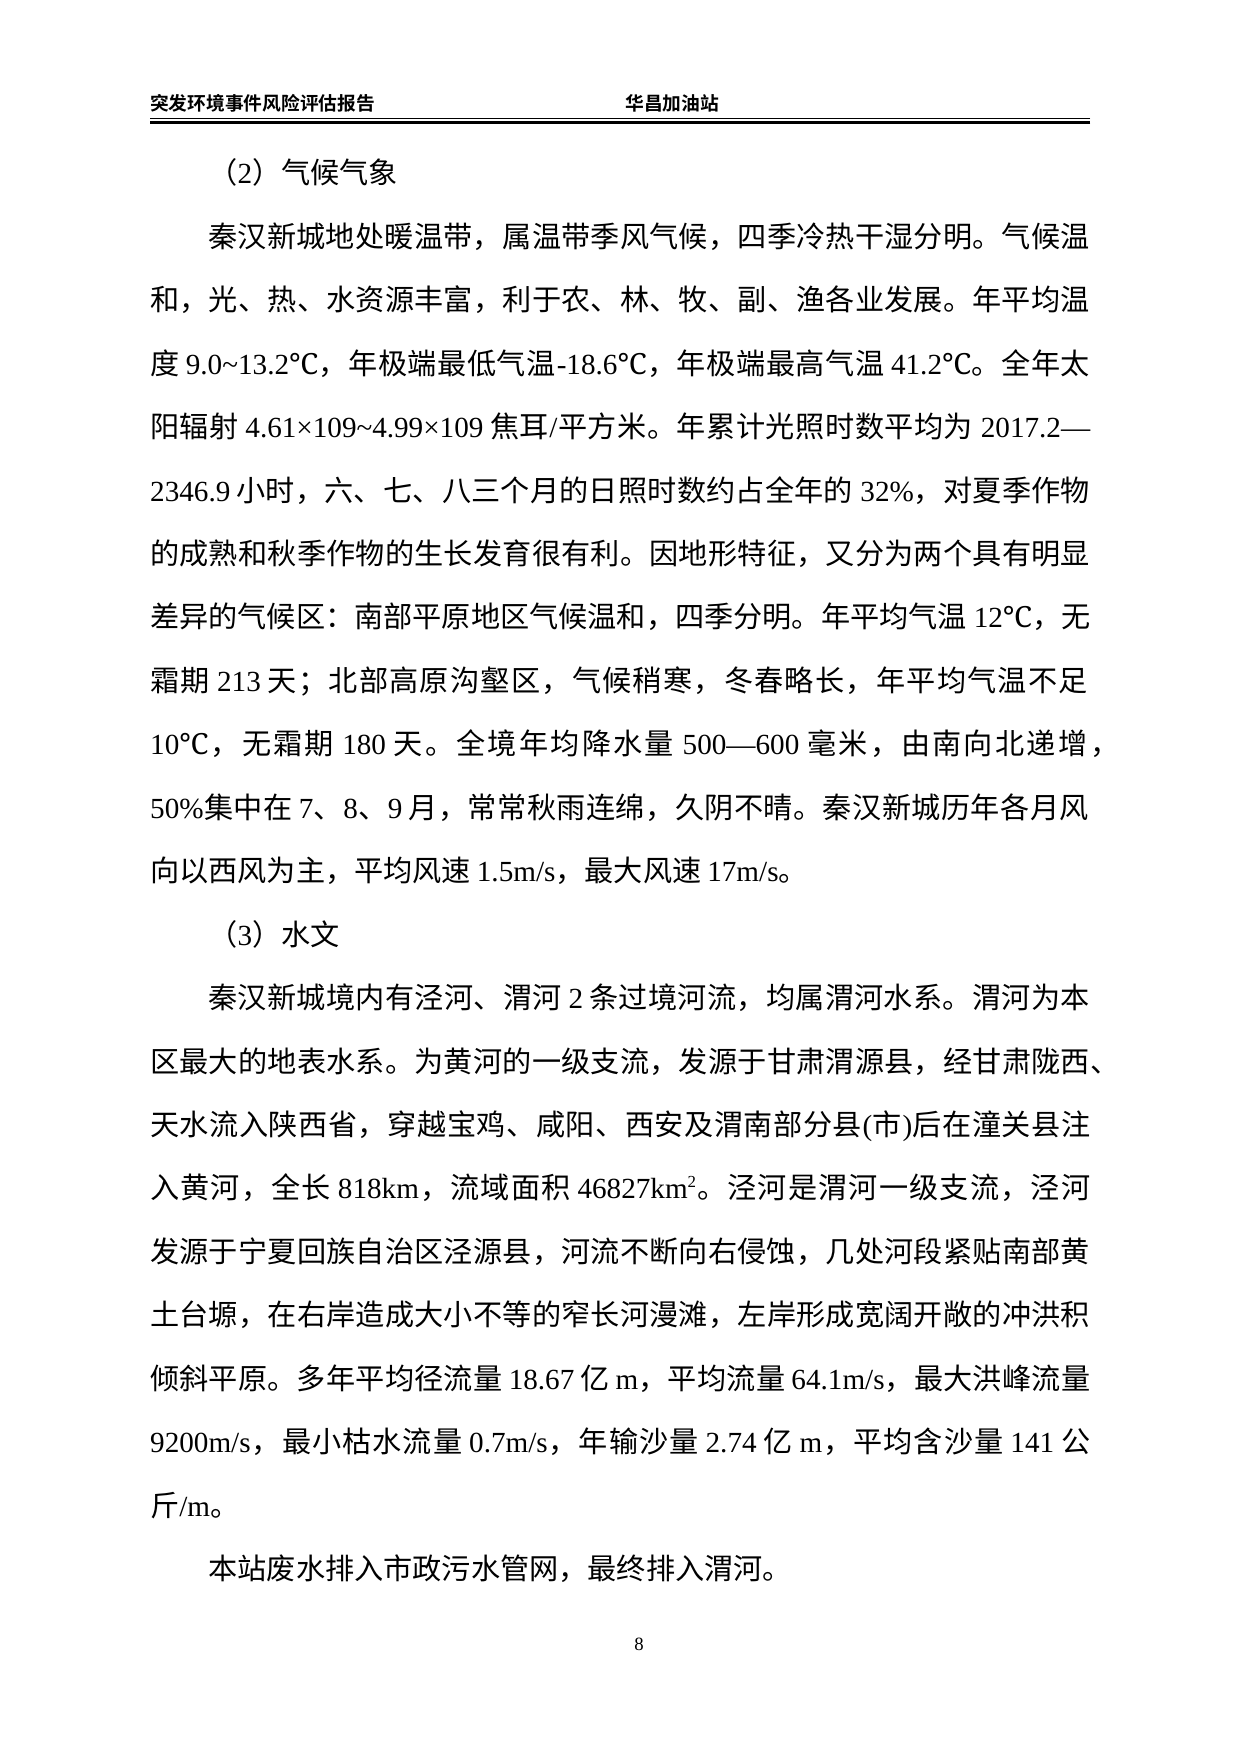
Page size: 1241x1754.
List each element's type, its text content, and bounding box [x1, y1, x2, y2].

text 秦汉新城境内有泾河、渭河2条过境河流，均属渭河水系。渭河为本区最大的地表水系。为黄河的一级支流，发源于甘肃渭源县，经甘肃陇西、天水流入陕西省，穿越宝鸡、咸阳、西安及渭南部分县(市)后在潼关县注入黄河，全长818km，流域面积46827km2。泾河是渭河一级支流，泾河发源于宁夏回族自治区泾源县，河流不断向右侵蚀，几处河段紧贴南部黄土台塬，在右岸造成大小不等的窄长河漫滩，左岸形成宽阔开敞的冲洪积倾斜平原。多年平均径流量18.67亿m，平均流量64.1m/s，最大洪峰流量9200m/s，最小枯水流量0.7m/s，年输沙量2.74亿m，平均含沙量141公斤/m。 [150, 975, 1090, 1524]
text 秦汉新城地处暖温带，属温带季风气候，四季冷热干湿分明。气候温和，光、热、水资源丰富，利于农、林、牧、副、渔各业发展。年平均温度9.0~13.2℃，年极端最低气温-18.6℃，年极端最高气温41.2℃。全年太阳辐射4.61×109~4.99×109焦耳/平方米。年累计光照时数平均为2017.2—2346.9小时，六、七、八三个月的日照时数约占全年的32%，对夏季作物的成熟和秋季作物的生长发育很有利。因地形特征，又分为两个具有明显差异的气候区：南部平原地区气候温和，四季分明。年平均气温12℃，无霜期213天；北部高原沟壑区，气候稍寒，冬春略长，年平均气温不足10℃，无霜期180天。全境年均降水量500—600毫米，由南向北递增，50%集中在7、8、9月，常常秋雨连绵，久阴不晴。秦汉新城历年各月风向以西风为主，平均风速1.5m/s，最大风速17m/s。 [150, 213, 1090, 890]
text （2）气候气象 [150, 150, 1090, 192]
text 本站废水排入市政污水管网，最终排入渭河。 [150, 1546, 1090, 1588]
text （3）水文 [150, 911, 1090, 953]
